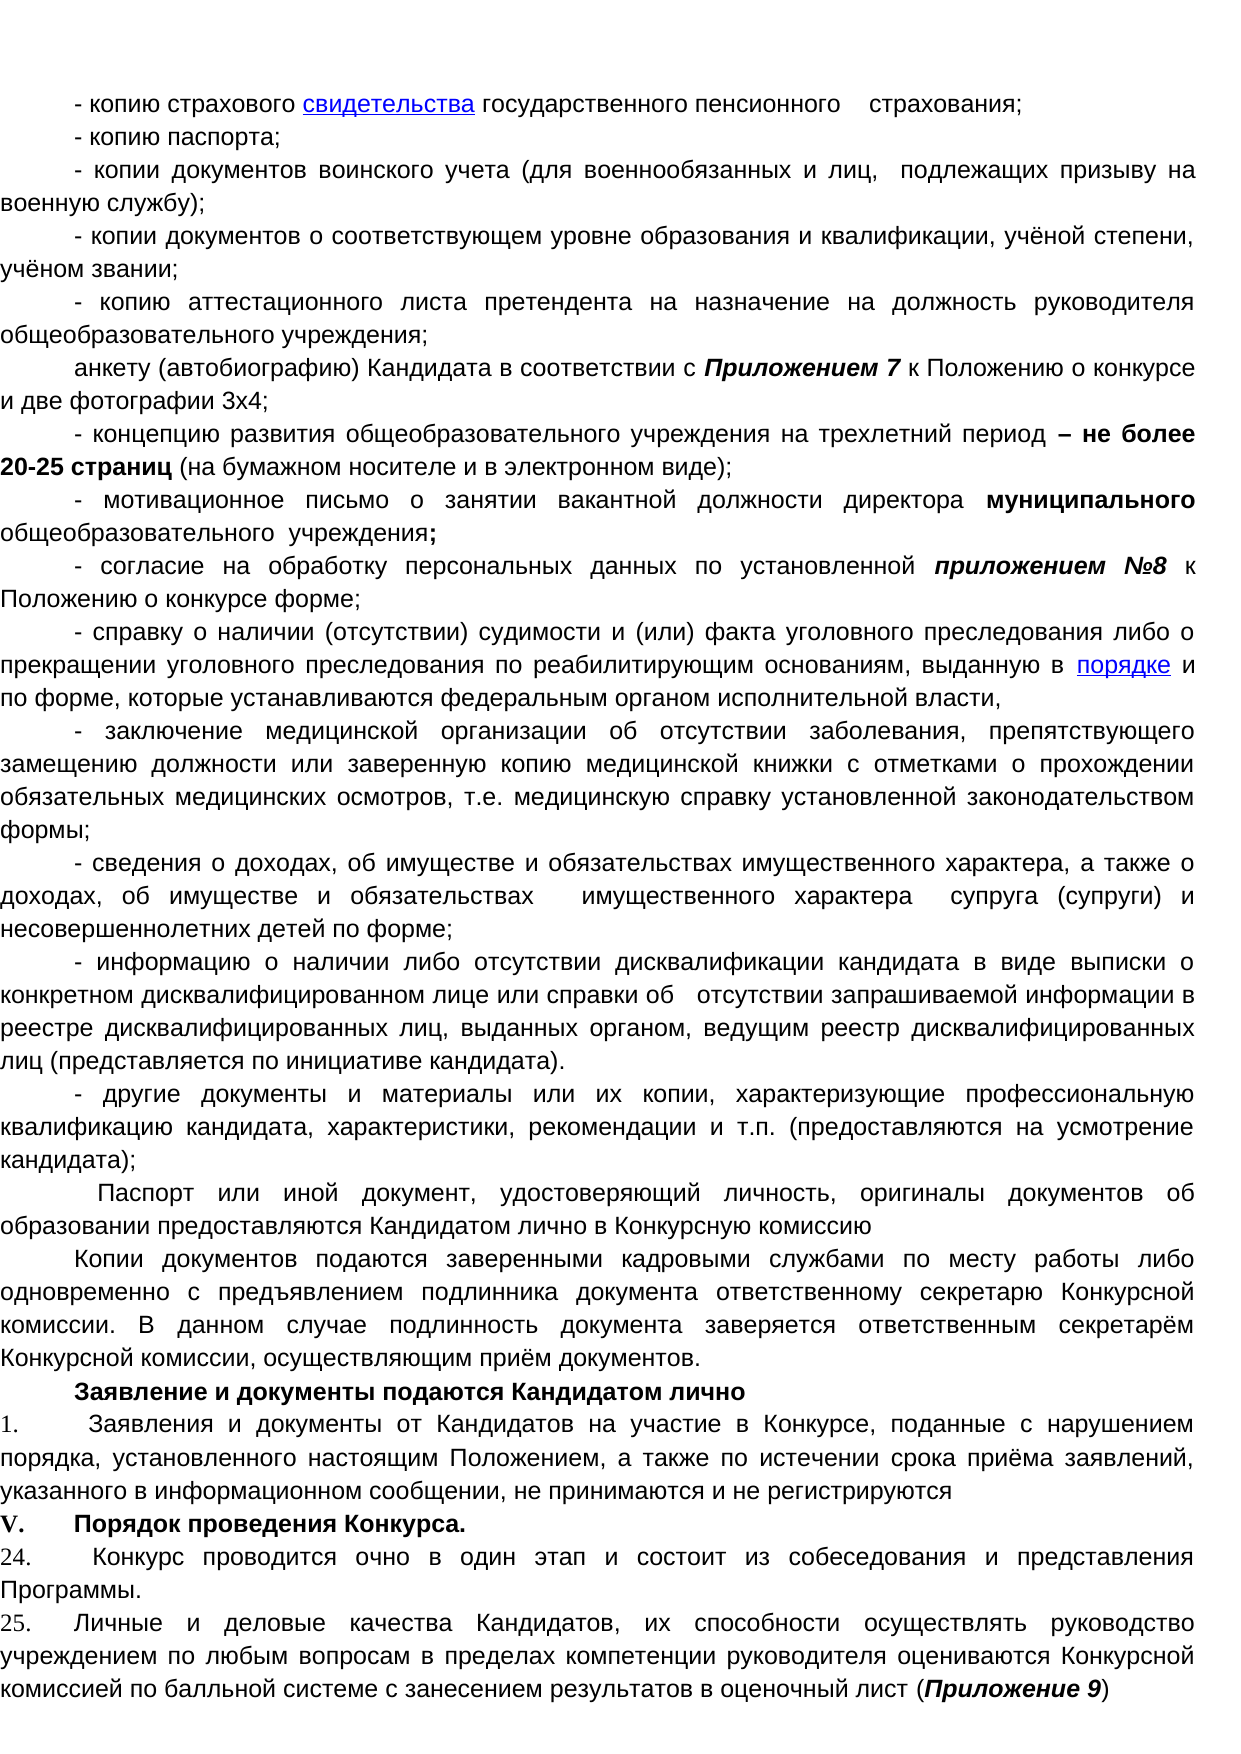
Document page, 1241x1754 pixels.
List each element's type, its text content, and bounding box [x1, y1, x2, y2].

text - копию паспорта; [0, 122, 1196, 150]
list Конкурс проводится очно в один этап и состоит из собеседования и представления Программы. [0, 1542, 1196, 1604]
list Заявления и документы от Кандидатов на участие в Конкурсе, поданные с нарушением порядка, установленного настоящим Положением, а также по истечении срока приёма заявлений, указанного в информационном сообщении, не принимаются и не регистрируются [0, 1409, 1196, 1504]
text - копии документов воинского учета (для военнообязанных и лиц, подлежащих призыву на военную службу); [0, 155, 1196, 216]
text - заключение медицинской организации об отсутствии заболевания, препятствующего замещению должности или заверенную копию медицинской книжки с отметками о прохождении обязательных медицинских осмотров, т.е. медицинскую справку установленной законодательством формы; [0, 716, 1196, 844]
text Паспорт или иной документ, удостоверяющий личность, оригиналы документов об образовании предоставляются Кандидатом лично в Конкурсную комиссию [0, 1178, 1196, 1240]
list Личные и деловые качества Кандидатов, их способности осуществлять руководство учреждением по любым вопросам в пределах компетенции руководителя оцениваются Конкурсной комиссией по балльной системе с занесением результатов в оценочный лист (Приложение 9) [0, 1608, 1196, 1703]
text Заявление и документы подаются Кандидатом лично [0, 1376, 1196, 1405]
text - сведения о доходах, об имуществе и обязательствах имущественного характера, а также о доходах, об имуществе и обязательствах имущественного характера супруга (супруги) и несовершеннолетних детей по форме; [0, 848, 1196, 943]
text - мотивационное письмо о занятии вакантной должности директора муниципального общеобразовательного учреждения; [0, 485, 1196, 547]
text - справку о наличии (отсутствии) судимости и (или) факта уголовного преследования либо о прекращении уголовного преследования по реабилитирующим основаниям, выданную в порядке и по форме, которые устанавливаются федеральным органом исполнительной власти, [0, 617, 1196, 712]
list Порядок проведения Конкурса. [0, 1509, 1196, 1537]
text - копию страхового свидетельства государственного пенсионного страхования; [0, 89, 1196, 117]
text - согласие на обработку персональных данных по установленной приложением №8 к Положению о конкурсе форме; [0, 551, 1196, 613]
text Копии документов подаются заверенными кадровыми службами по месту работы либо одновременно с предъявлением подлинника документа ответственному секретарю Конкурсной комиссии. В данном случае подлинность документа заверяется ответственным секретарём Конкурсной комиссии, осуществляющим приём документов. [0, 1244, 1196, 1372]
text - копию аттестационного листа претендента на назначение на должность руководителя общеобразовательного учреждения; [0, 287, 1196, 348]
text - концепцию развития общеобразовательного учреждения на трехлетний период – не более 20-25 страниц (на бумажном носителе и в электронном виде); [0, 419, 1196, 481]
text - копии документов о соответствующем уровне образования и квалификации, учёной степени, учёном звании; [0, 221, 1196, 282]
text - информацию о наличии либо отсутствии дисквалификации кандидата в виде выписки о конкретном дисквалифицированном лице или справки об отсутствии запрашиваемой информации в реестре дисквалифицированных лиц, выданных органом, ведущим реестр дисквалифицированных лиц (представляется по инициативе кандидата). [0, 947, 1196, 1075]
text анкету (автобиографию) Кандидата в соответствии с Приложением 7 к Положению о конкурсе и две фотографии 3х4; [0, 353, 1196, 414]
text - другие документы и материалы или их копии, характеризующие профессиональную квалификацию кандидата, характеристики, рекомендации и т.п. (предоставляются на усмотрение кандидата); [0, 1079, 1196, 1174]
